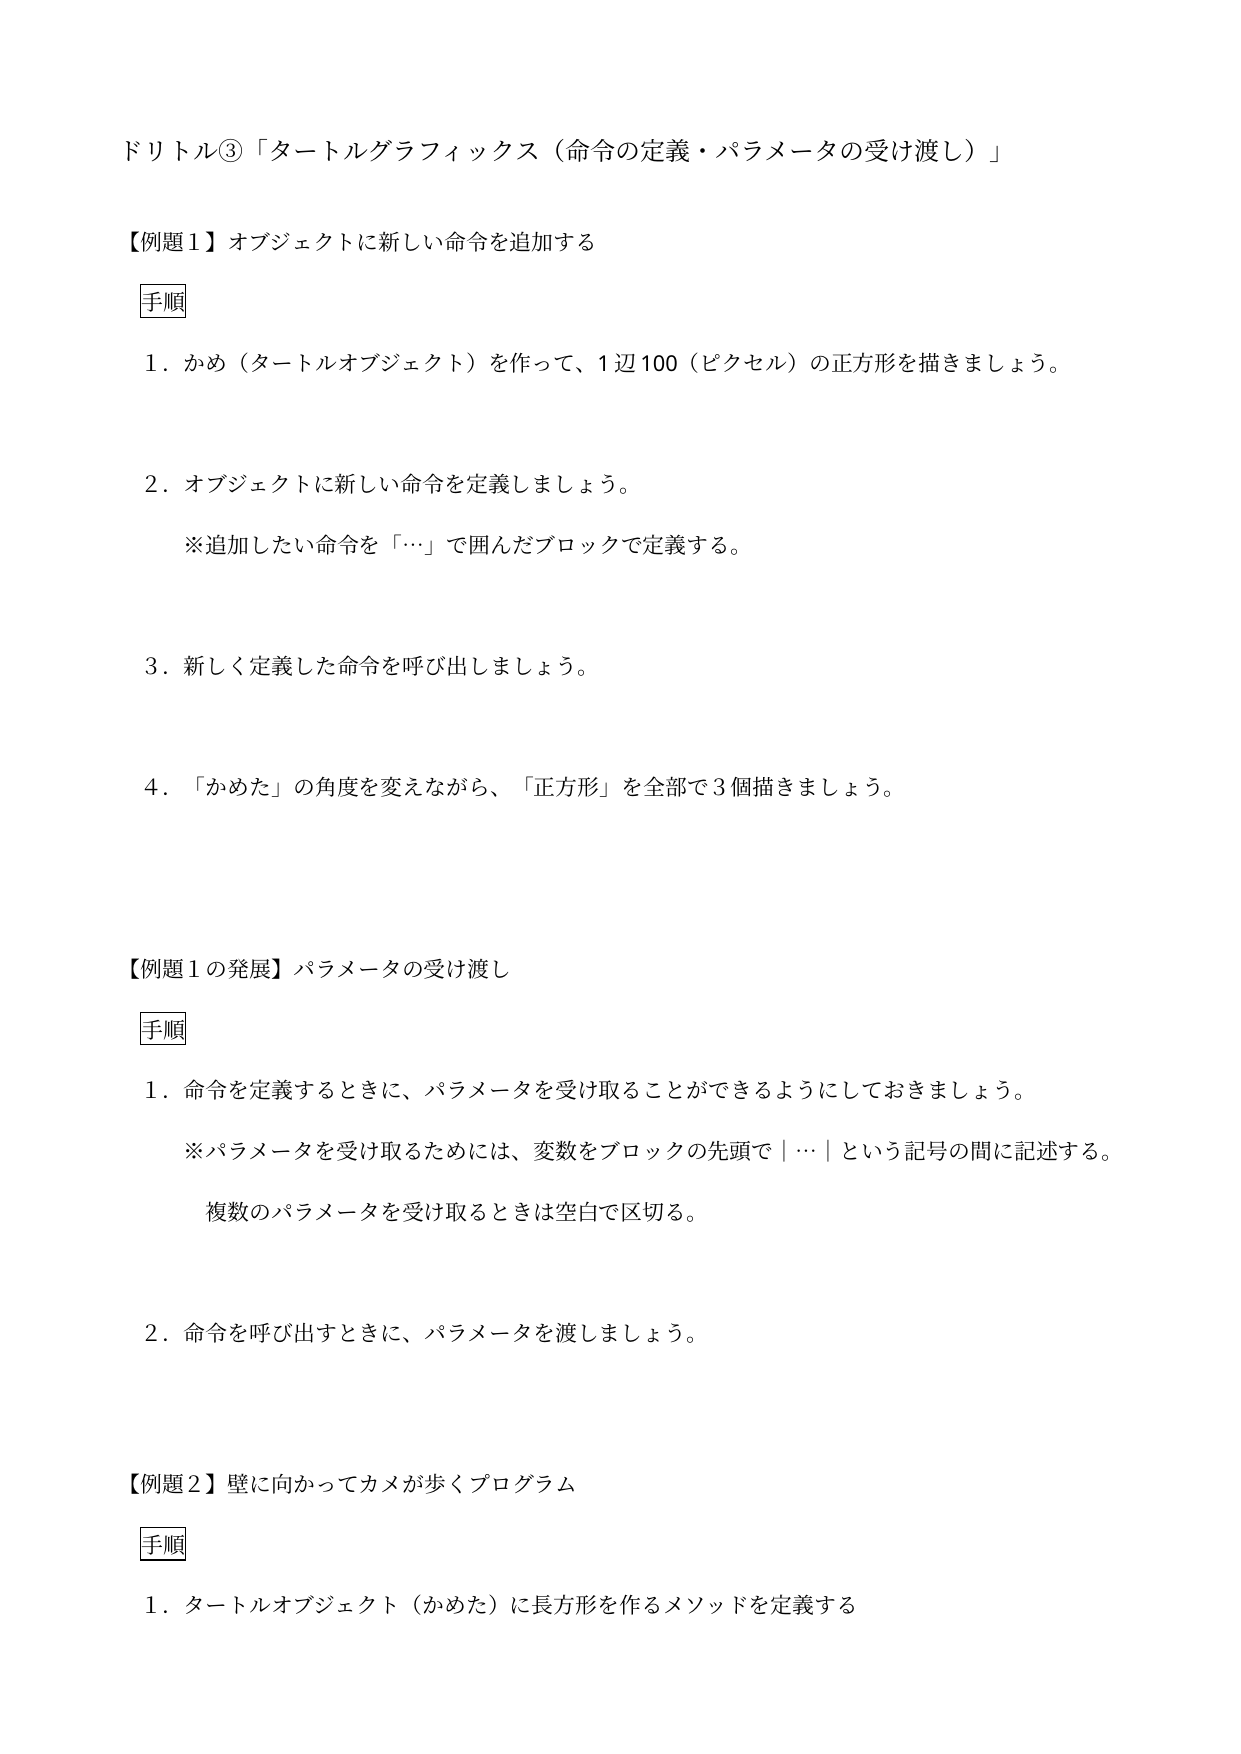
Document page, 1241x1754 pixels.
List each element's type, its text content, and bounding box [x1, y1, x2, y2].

text １．命令を定義するときに、パラメータを受け取ることができるようにしておきましょう。 [118, 1059, 1122, 1119]
text ４．「かめた」の角度を変えながら、「正方形」を全部で３個描きましょう。 [118, 756, 1122, 816]
text ３．新しく定義した命令を呼び出しましょう。 [118, 634, 1122, 695]
text ２．オブジェクトに新しい命令を定義しましょう。 [118, 453, 1122, 513]
text 手順 [118, 271, 1122, 331]
text 【例題１】オブジェクトに新しい命令を追加する [118, 210, 1122, 271]
text 手順 [118, 1513, 1122, 1574]
text 複数のパラメータを受け取るときは空白で区切る。 [118, 1180, 1122, 1241]
text ドリトル③「タートルグラフィックス（命令の定義・パラメータの受け渡し）」 [118, 119, 1122, 180]
text １．かめ（タートルオブジェクト）を作って、1辺100（ピクセル）の正方形を描きましょう。 [118, 331, 1122, 392]
text １．タートルオブジェクト（かめた）に長方形を作るメソッドを定義する [118, 1574, 1122, 1635]
text ※パラメータを受け取るためには、変数をブロックの先頭で｜…｜という記号の間に記述する。 [118, 1119, 1122, 1180]
text 手順 [118, 998, 1122, 1059]
text ２．命令を呼び出すときに、パラメータを渡しましょう。 [118, 1301, 1122, 1362]
text ※追加したい命令を「…」で囲んだブロックで定義する。 [118, 513, 1122, 574]
text 【例題１の発展】パラメータの受け渡し [118, 938, 1122, 998]
text 【例題２】壁に向かってカメが歩くプログラム [118, 1453, 1122, 1513]
